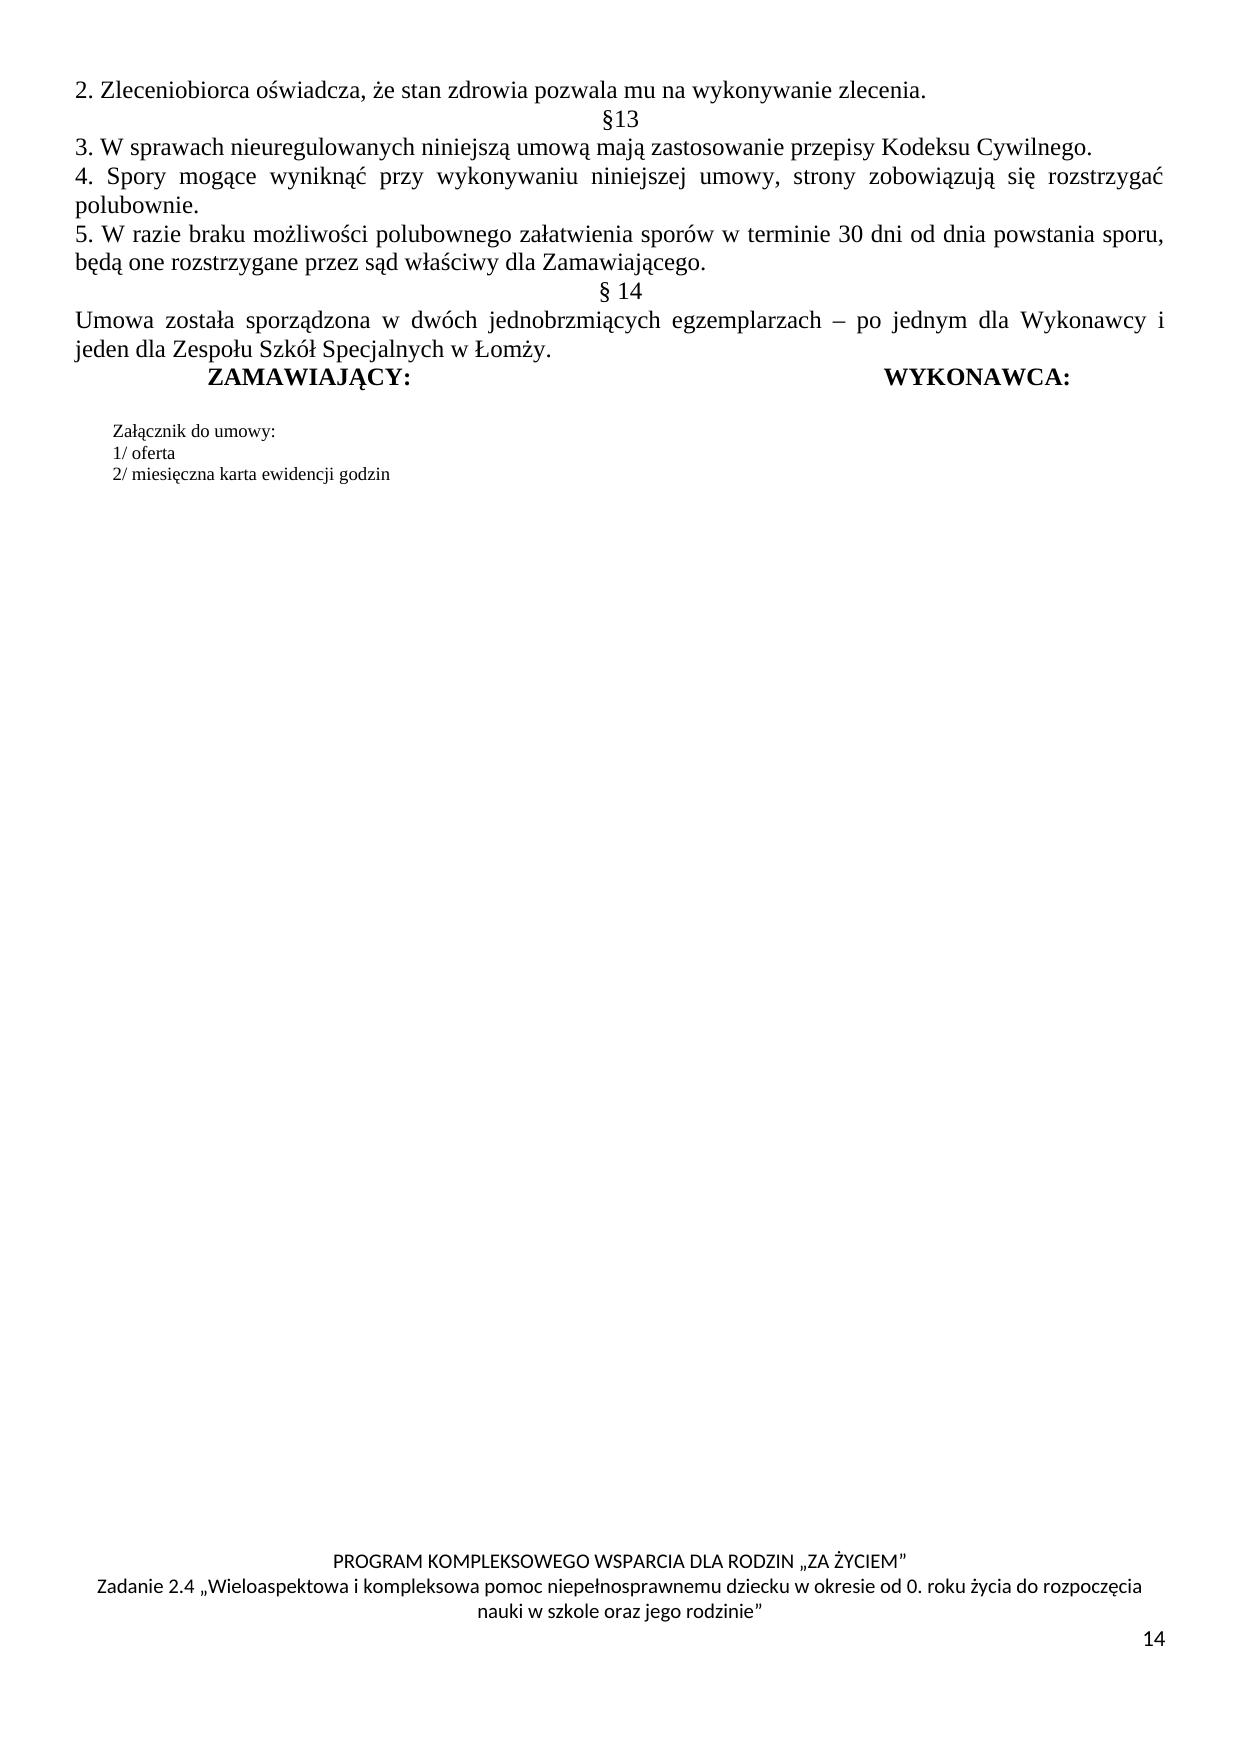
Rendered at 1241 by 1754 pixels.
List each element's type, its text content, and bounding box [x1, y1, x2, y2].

text 2. Zleceniobiorca oświadcza, że stan zdrowia pozwala mu na wykonywanie zlecenia. [75, 75, 1165, 104]
text §13 [75, 104, 1165, 132]
text Załącznik do umowy: [112, 420, 1165, 442]
text 4. Spory mogące wyniknąć przy wykonywaniu niniejszej umowy, strony zobowiązują się rozstrzygać polubownie. [75, 161, 1165, 219]
text Umowa została sporządzona w dwóch jednobrzmiących egzemplarzach – po jednym dla Wykonawcy i jeden dla Zespołu Szkół Specjalnych w Łomży. [75, 305, 1165, 362]
text 2/ miesięczna karta ewidencji godzin [112, 463, 1165, 485]
text ZAMAWIAJĄCY: WYKONAWCA: [112, 362, 1165, 391]
text 5. W razie braku możliwości polubownego załatwienia sporów w terminie 30 dni od dnia powstania sporu, będą one rozstrzygane przez sąd właściwy dla Zamawiającego. [75, 219, 1165, 276]
text 3. W sprawach nieuregulowanych niniejszą umową mają zastosowanie przepisy Kodeksu Cywilnego. [75, 132, 1165, 161]
text § 14 [75, 276, 1165, 305]
text 1/ oferta [112, 442, 1165, 463]
